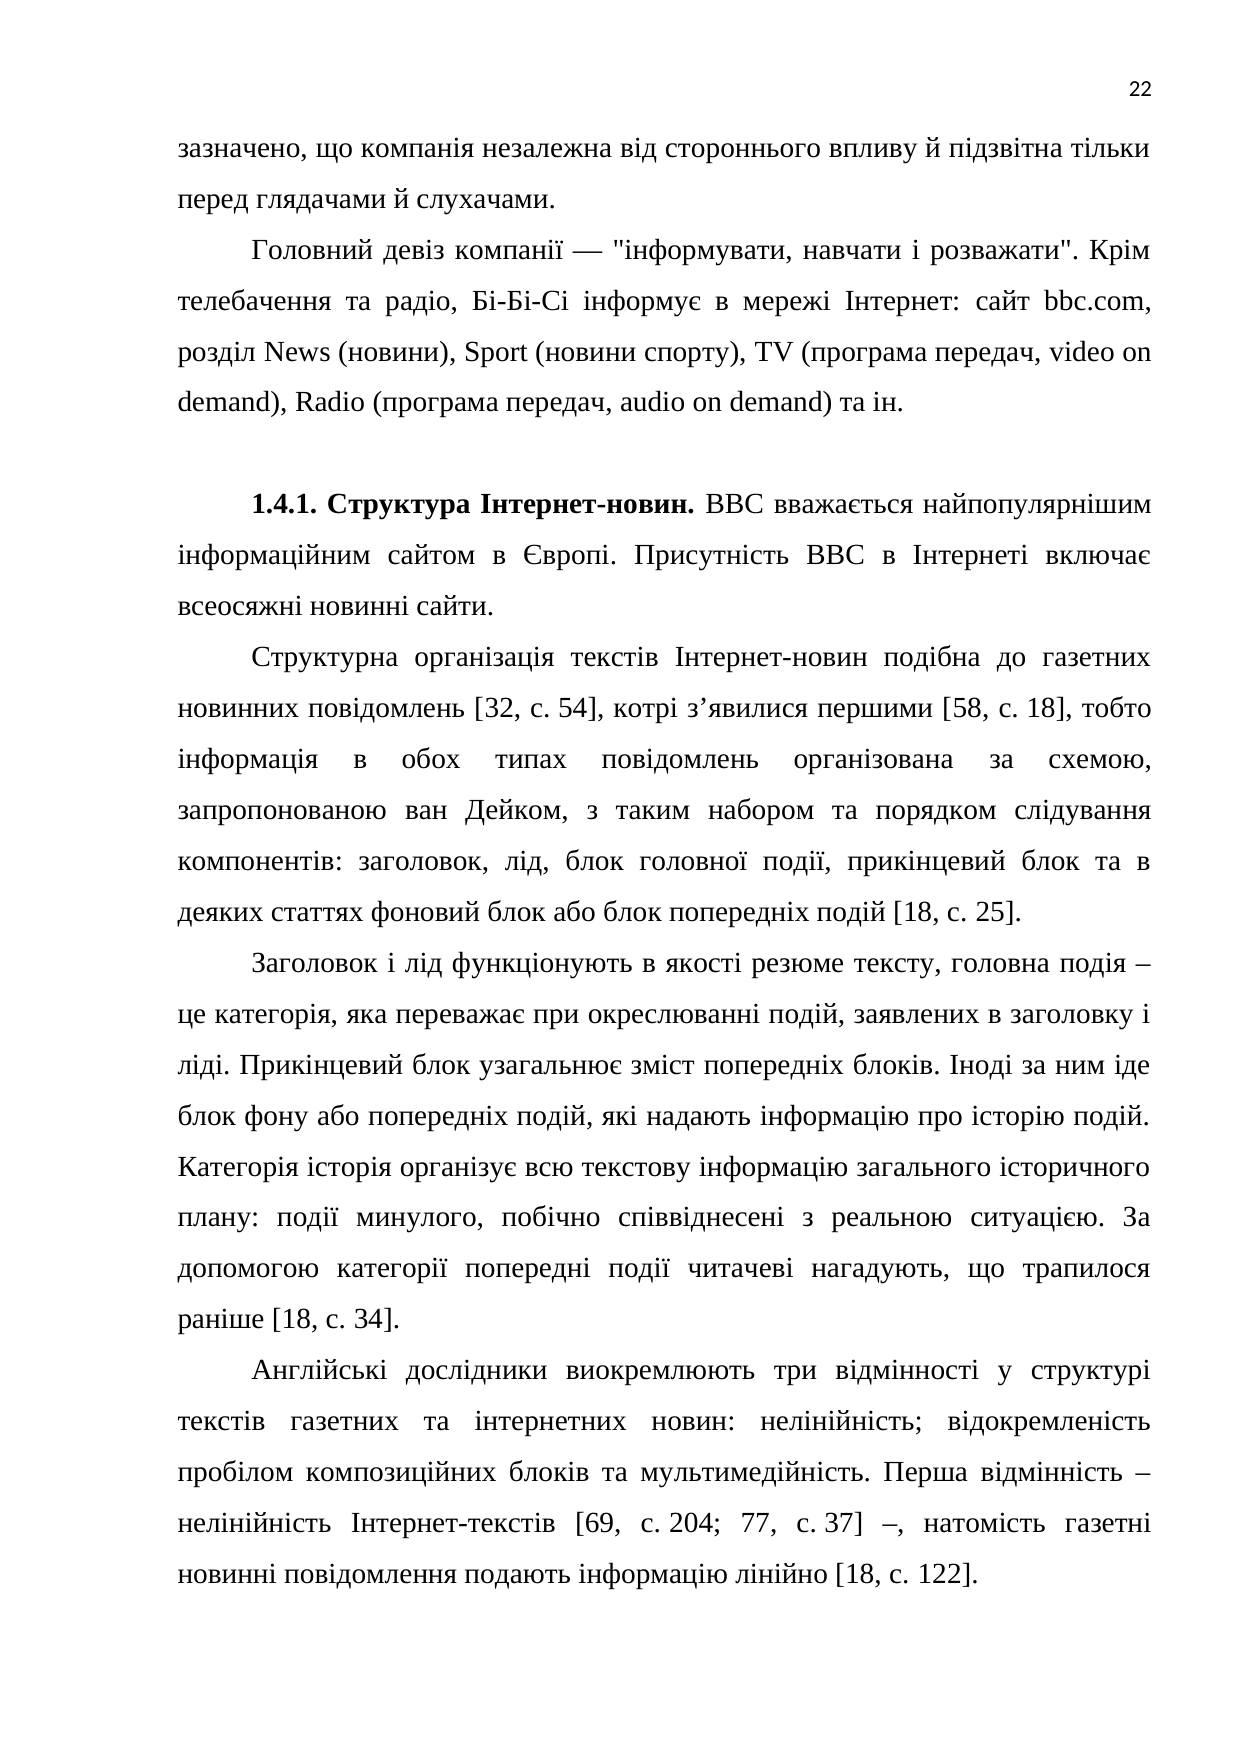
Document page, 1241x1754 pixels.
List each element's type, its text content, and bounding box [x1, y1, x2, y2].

text 1.4.1. Структура Інтернет-новин. BBC вважається найпопулярнішим інформаційним сайтом в Європі. Присутність BBC в Інтернеті включає всеосяжні новинні сайти. [177, 486, 1152, 622]
text Структурна організація текстів Інтернет-новин подібна до газетних новинних повідомлень [32, с. 54], котрі з’явилися першими [58, с. 18], тобто інформація в обох типах повідомлень організована за схемою, запропонованою ван Дейком, з таким набором та порядком слідування компонентів: заголовок, лід, блок головної події, прикінцевий блок та в деяких статтях фоновий блок або блок попередніх подій [18, с. 25]. [177, 639, 1152, 927]
text Заголовок і лід функціонують в якості резюме тексту, головна подія – це категорія, яка переважає при окреслюванні подій, заявлених в заголовку і ліді. Прикінцевий блок узагальнює зміст попередніх блоків. Іноді за ним іде блок фону або попередніх подій, які надають інформацію про історію подій. Категорія історія організує всю текстову інформацію загального історичного плану: події минулого, побічно співвіднесені з реальною ситуацією. За допомогою категорії попередні події читачеві нагадують, що трапилося раніше [18, с. 34]. [177, 945, 1152, 1335]
text Англійські дослідники виокремлюють три відмінності у структурі текстів газетних та інтернетних новин: нелінійність; відокремленість пробілом композиційних блоків та мультимедійність. Перша відмінність – нелінійність Інтернет-текстів [69, с. 204; 77, с. 37] –, натомість газетні новинні повідомлення подають інформацію лінійно [18, с. 122]. [177, 1352, 1152, 1590]
text Головний девіз компанії — "інформувати, навчати і розважати". Крім телебачення та радіо, Бі-Бі-Сі інформує в мережі Інтернет: сайт bbc.com, розділ News (новини), Sport (новини спорту), TV (програма передач, video on demand), Radio (програма передач, audio on demand) та ін. [177, 232, 1152, 418]
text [177, 130, 1152, 214]
